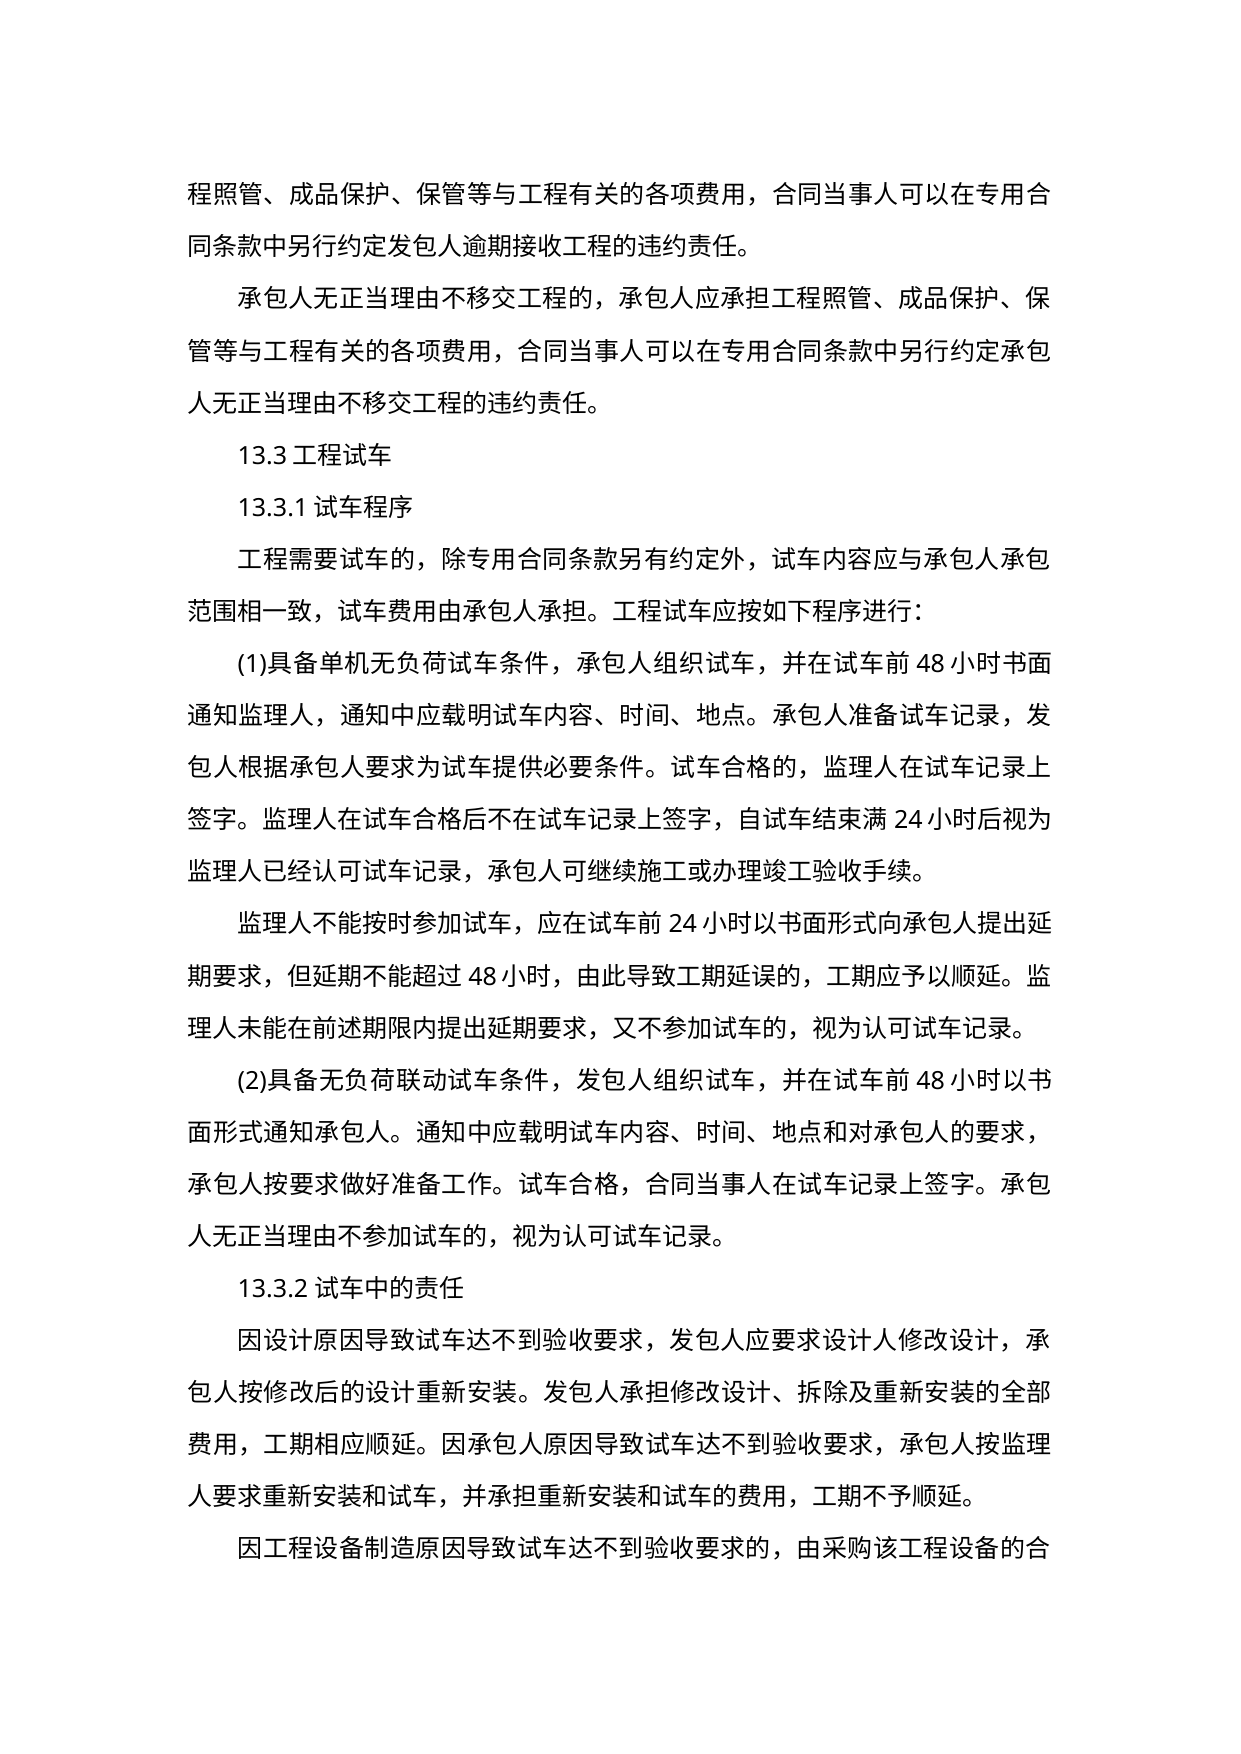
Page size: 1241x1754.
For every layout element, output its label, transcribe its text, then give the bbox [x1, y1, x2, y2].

text 监理人不能按时参加试车，应在试车前24小时以书面形式向承包人提出延期要求，但延期不能超过48小时，由此导致工期延误的，工期应予以顺延。监理人未能在前述期限内提出延期要求，又不参加试车的，视为认可试车记录。 [187, 891, 1053, 1047]
text 因设计原因导致试车达不到验收要求，发包人应要求设计人修改设计，承包人按修改后的设计重新安装。发包人承担修改设计、拆除及重新安装的全部费用，工期相应顺延。因承包人原因导致试车达不到验收要求，承包人按监理人要求重新安装和试车，并承担重新安装和试车的费用，工期不予顺延。 [187, 1308, 1053, 1516]
text 13.3.2 试车中的责任 [187, 1256, 1053, 1308]
text (1)具备单机无负荷试车条件，承包人组织试车，并在试车前48小时书面通知监理人，通知中应载明试车内容、时间、地点。承包人准备试车记录，发包人根据承包人要求为试车提供必要条件。试车合格的，监理人在试车记录上签字。监理人在试车合格后不在试车记录上签字，自试车结束满24小时后视为监理人已经认可试车记录，承包人可继续施工或办理竣工验收手续。 [187, 631, 1053, 891]
text 承包人无正当理由不移交工程的，承包人应承担工程照管、成品保护、保管等与工程有关的各项费用，合同当事人可以在专用合同条款中另行约定承包人无正当理由不移交工程的违约责任。 [187, 266, 1053, 422]
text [187, 162, 1053, 266]
text 工程需要试车的，除专用合同条款另有约定外，试车内容应与承包人承包范围相一致，试车费用由承包人承担。工程试车应按如下程序进行： [187, 527, 1053, 631]
text 13.3工程试车 [187, 422, 1053, 474]
text (2)具备无负荷联动试车条件，发包人组织试车，并在试车前48小时以书面形式通知承包人。通知中应载明试车内容、时间、地点和对承包人的要求，承包人按要求做好准备工作。试车合格，合同当事人在试车记录上签字。承包人无正当理由不参加试车的，视为认可试车记录。 [187, 1047, 1053, 1256]
text 13.3.1试车程序 [187, 474, 1053, 527]
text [187, 1516, 1053, 1568]
